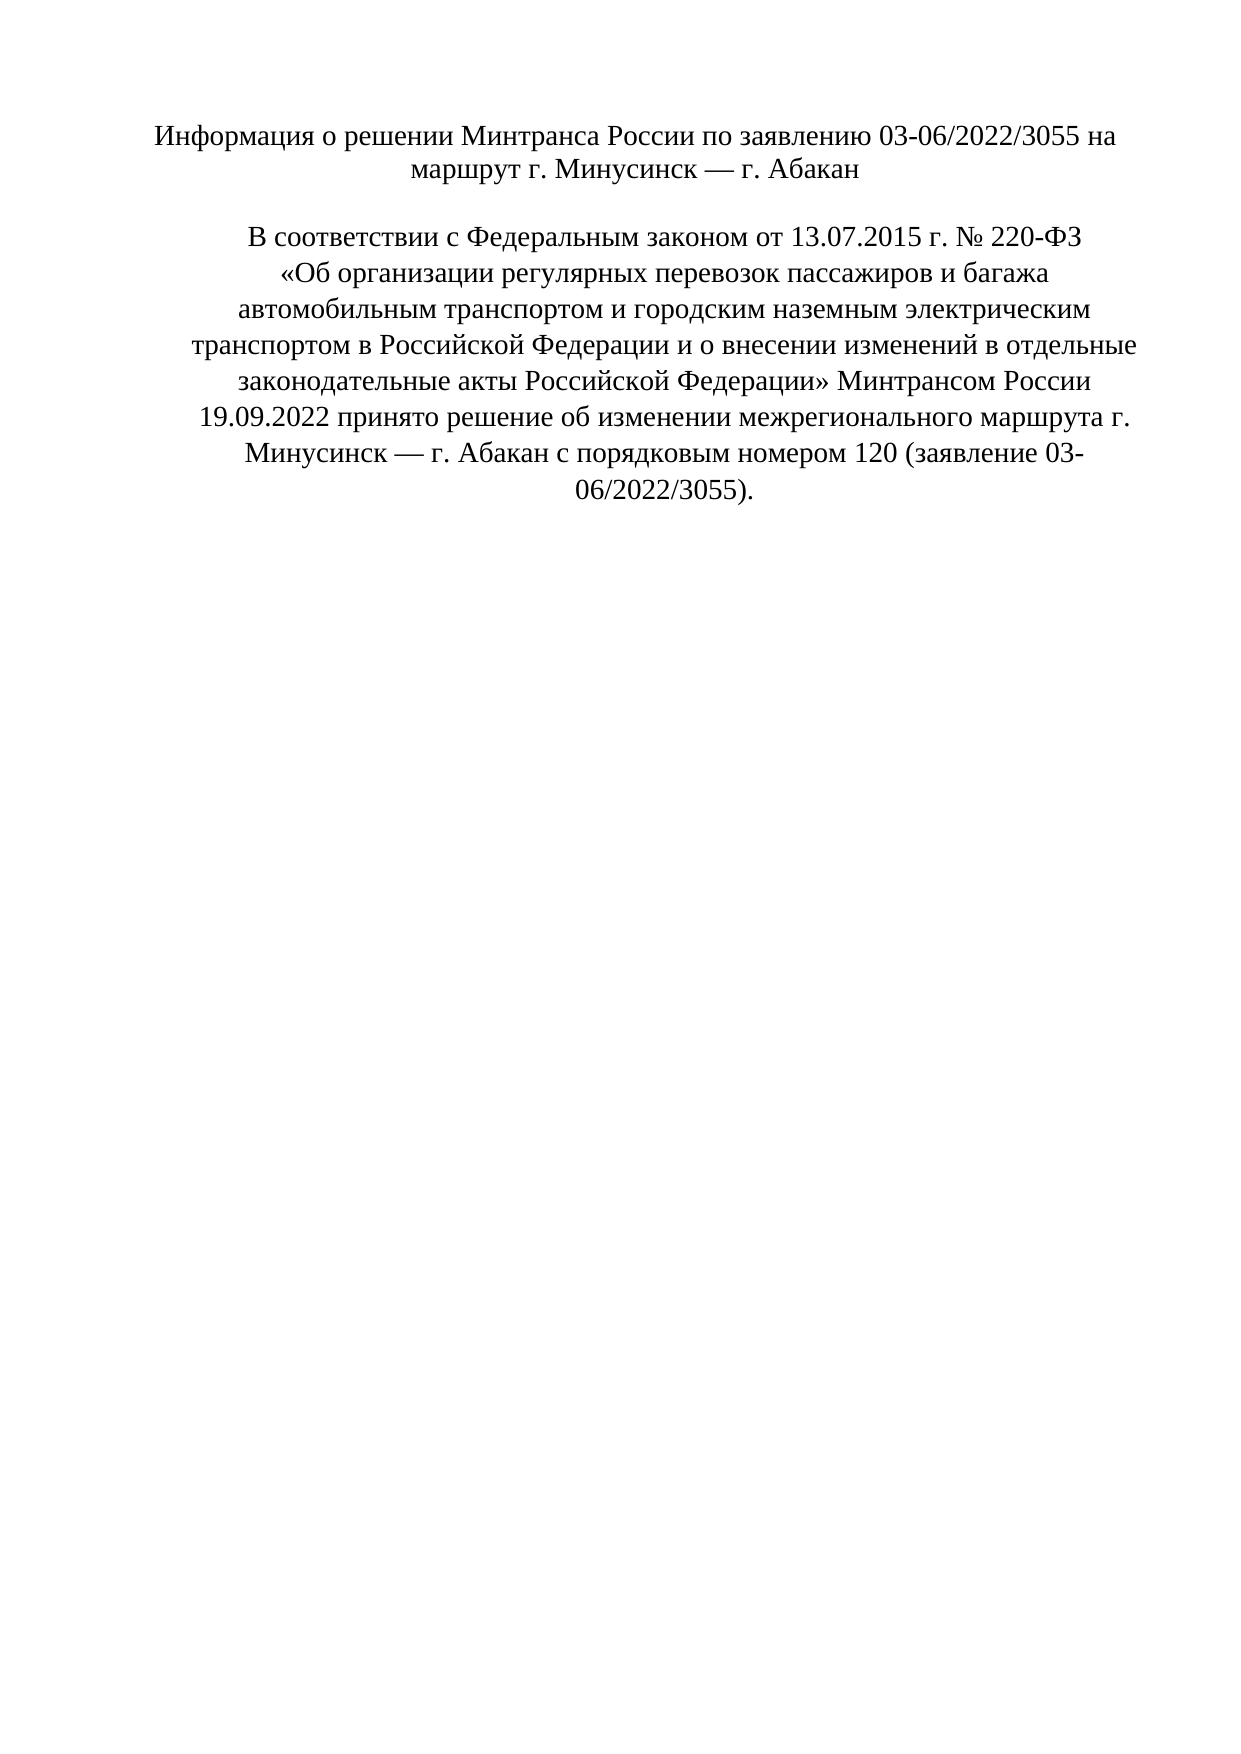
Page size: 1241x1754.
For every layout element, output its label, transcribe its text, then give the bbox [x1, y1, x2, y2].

text Информация о решении Минтранса России по заявлению 03-06/2022/3055 на маршрут г. Минусинск — г. Абакан [118, 118, 1152, 185]
text В соответствии с Федеральным законом от 13.07.2015 г. № 220-ФЗ «Об организации регулярных перевозок пассажиров и багажа автомобильным транспортом и городским наземным электрическим транспортом в Российской Федерации и о внесении изменений в отдельные законодательные акты Российской Федерации» Минтрансом России 19.09.2022 принято решение об изменении межрегионального маршрута г. Минусинск — г. Абакан с порядковым номером 120 (заявление 03-06/2022/3055). [177, 219, 1152, 505]
